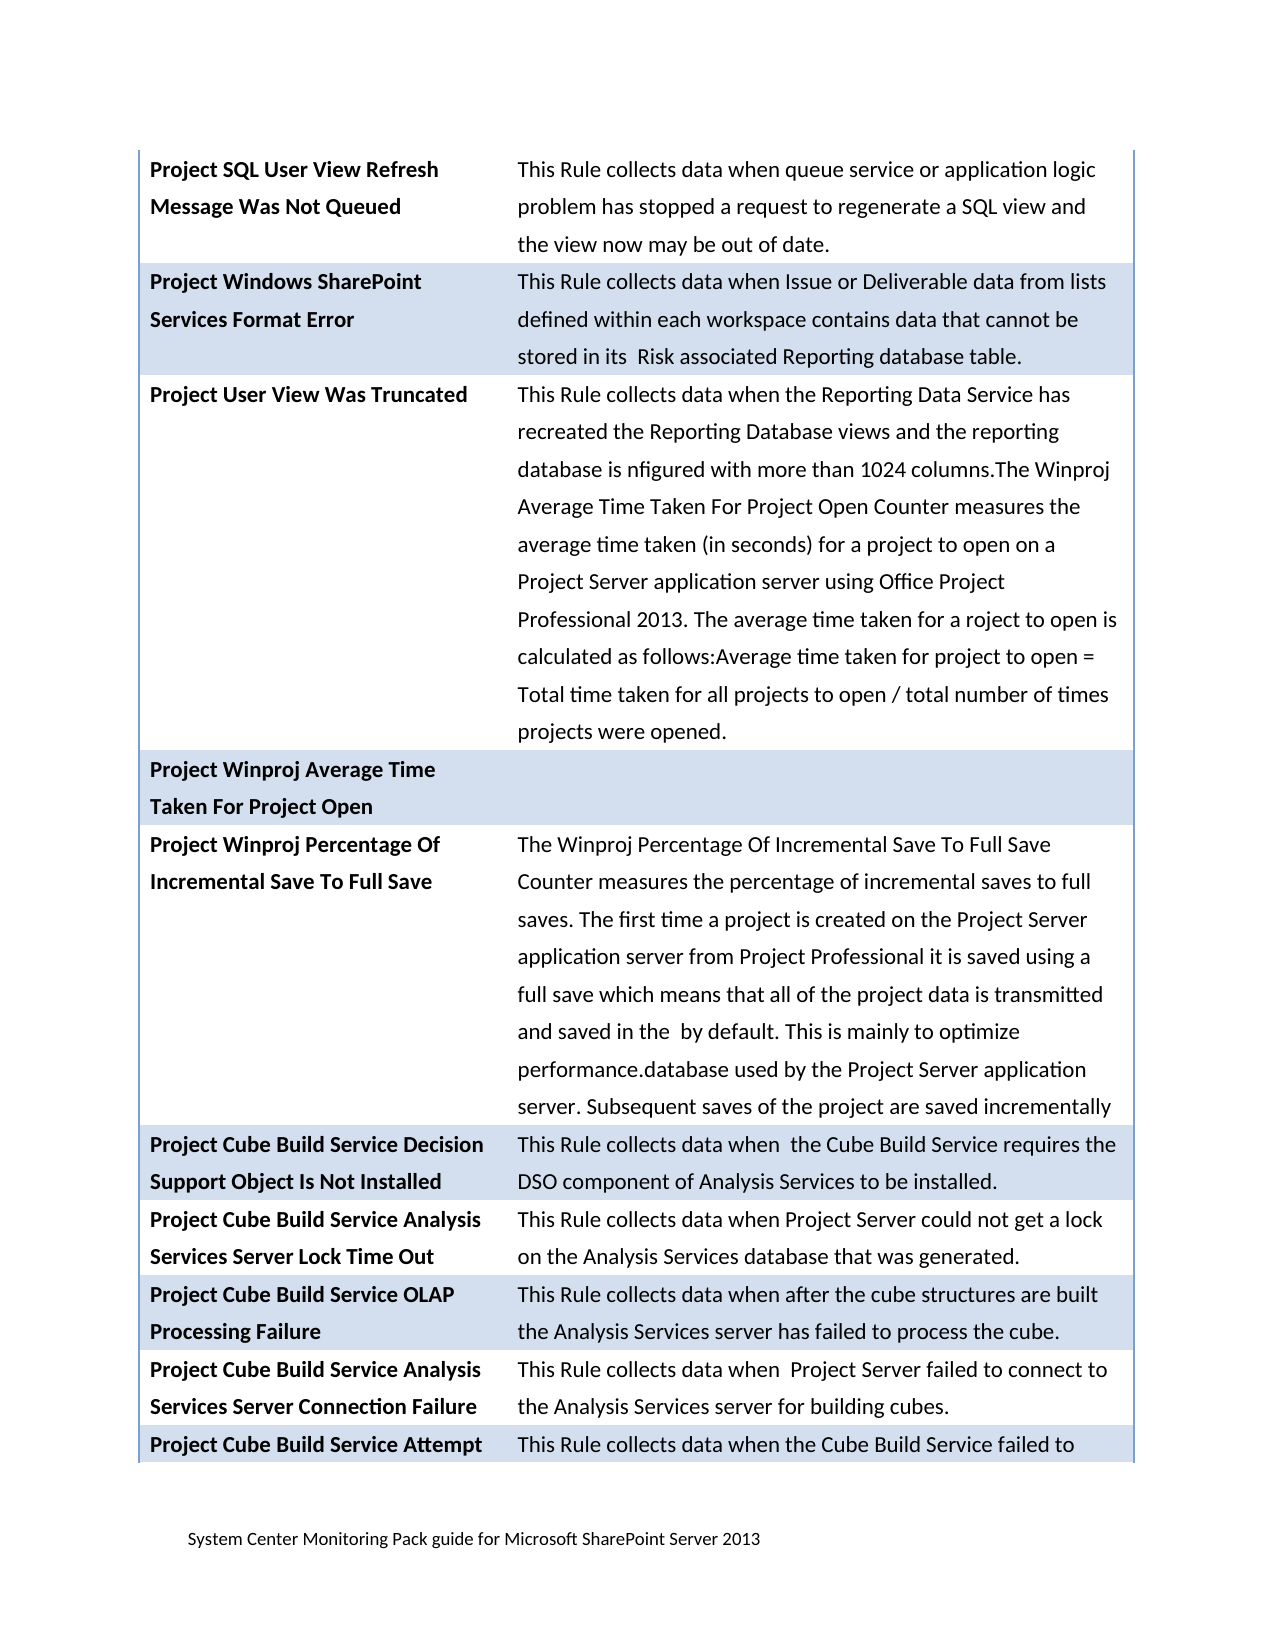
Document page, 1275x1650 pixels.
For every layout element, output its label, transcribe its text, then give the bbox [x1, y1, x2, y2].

table_cell Project Cube Build Service Analysis Services Server Lock Time Out [140, 1200, 506, 1275]
table_cell Project Cube Build Service Analysis Services Server Connection Failure [140, 1350, 506, 1425]
table_cell This Rule collects data when the Cube Build Service requires the DSO component of Analysis Services to be installed. [506, 1125, 1133, 1200]
table_cell This Rule collects data when after the cube structures are built the Analysis Services server has failed to process the cube. [506, 1275, 1133, 1350]
table_cell Project Windows SharePoint Services Format Error [140, 263, 506, 375]
table_cell This Rule collects data when the Reporting Data Service has recreated the Reporting Database views and the reporting database is nfigured with more than 1024 columns.The Winproj Average Time Taken For Project Open Counter measures the average time taken (in seconds) for a project to open on a Project Server application server using Office Project Professional 2013. The average time taken for a roject to open is calculated as follows:Average time taken for project to open = Total time taken for all projects to open / total number of times projects were opened. [506, 375, 1133, 750]
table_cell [506, 1425, 1133, 1462]
table_cell This Rule collects data when queue service or application logic problem has stopped a request to regenerate a SQL view and the view now may be out of date. [506, 150, 1133, 262]
table_cell Project Cube Build Service OLAP Processing Failure [140, 1275, 506, 1350]
table_cell This Rule collects data when Issue or Deliverable data from lists defined within each workspace contains data that cannot be stored in its Risk associated Reporting database table. [506, 263, 1133, 375]
table_cell The Winproj Percentage Of Incremental Save To Full Save Counter measures the percentage of incremental saves to full saves. The first time a project is created on the Project Server application server from Project Professional it is saved using a full save which means that all of the project data is transmitted and saved in the by default. This is mainly to optimize performance.database used by the Project Server application server. Subsequent saves of the project are saved incrementally [506, 825, 1133, 1125]
table_cell This Rule collects data when Project Server could not get a lock on the Analysis Services database that was generated. [506, 1200, 1133, 1275]
table_cell Project User View Was Truncated [140, 375, 506, 750]
table_cell Project Winproj Percentage Of Incremental Save To Full Save [140, 825, 506, 1125]
table_cell Project SQL User View Refresh Message Was Not Queued [140, 150, 506, 262]
table_cell [506, 750, 1133, 825]
table_cell Project Cube Build Service Decision Support Object Is Not Installed [140, 1125, 506, 1200]
table_cell Project Winproj Average Time Taken For Project Open [140, 750, 506, 825]
table_cell This Rule collects data when Project Server failed to connect to the Analysis Services server for building cubes. [506, 1350, 1133, 1425]
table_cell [140, 1425, 506, 1462]
